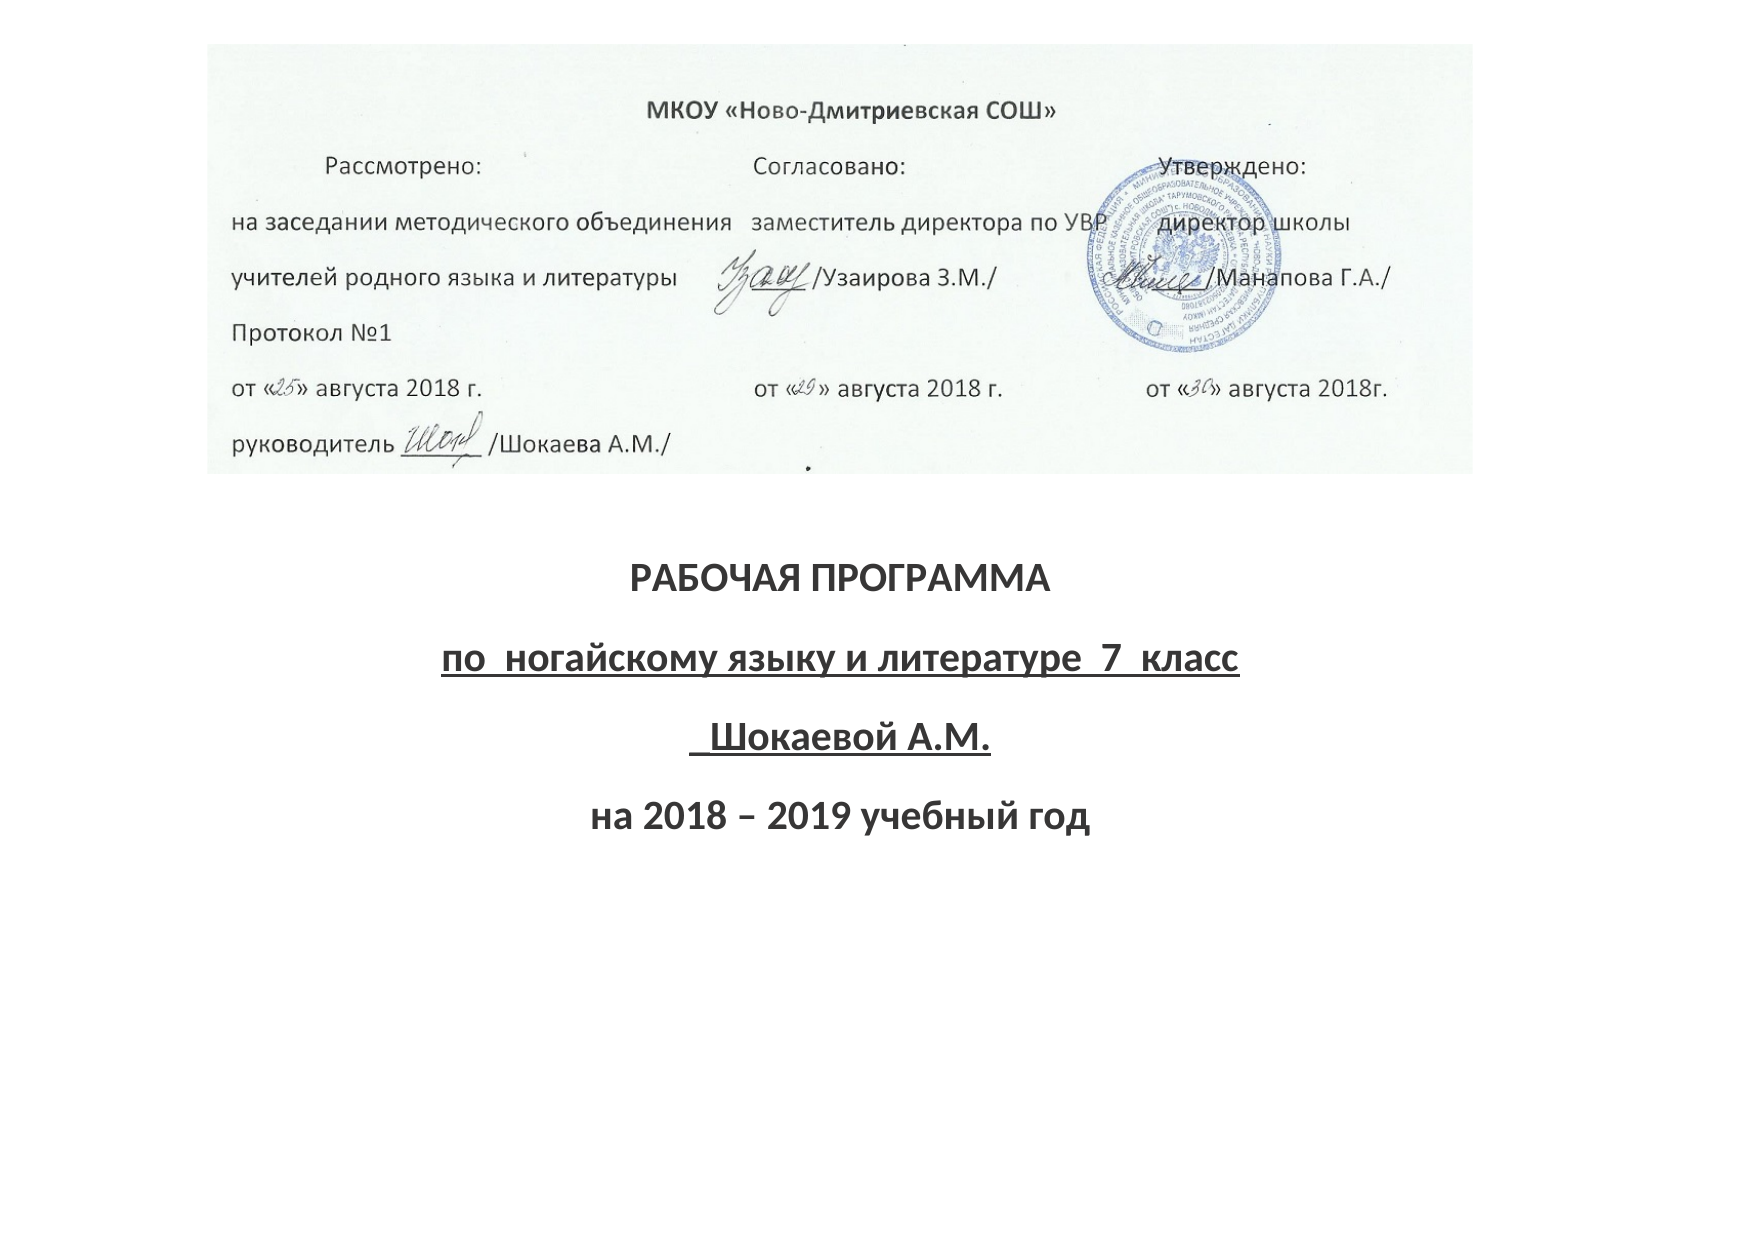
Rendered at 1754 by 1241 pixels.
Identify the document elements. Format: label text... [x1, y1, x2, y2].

text РАБОЧАЯ ПРОГРАММА [44, 551, 1636, 602]
text по ногайскому языку и литературе 7 класс [44, 631, 1636, 681]
text на 2018 – 2019 учебный год [44, 789, 1636, 840]
text _Шокаевой А.М. [44, 710, 1636, 761]
picture [207, 44, 1473, 474]
